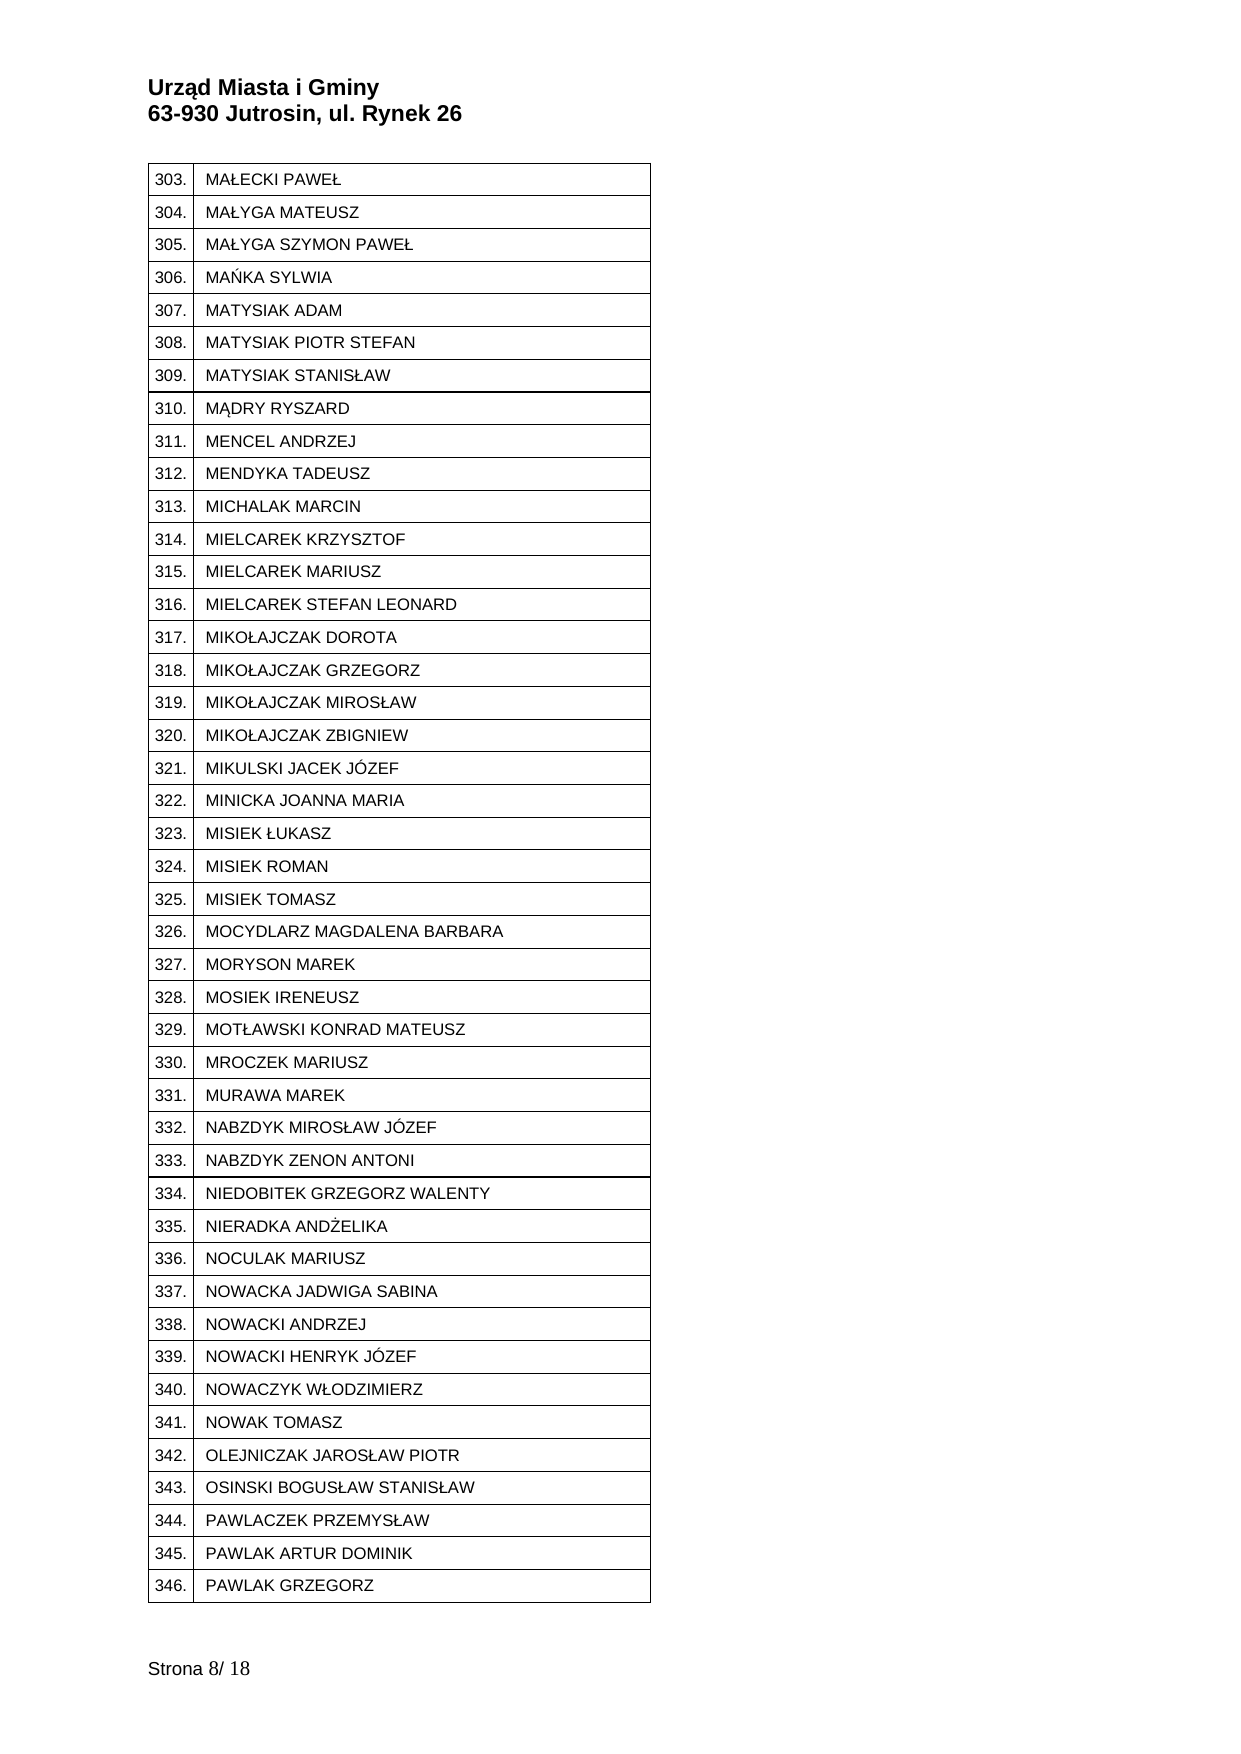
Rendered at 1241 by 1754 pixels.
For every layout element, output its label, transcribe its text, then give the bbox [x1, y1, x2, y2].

table_cell NIERADKA ANDŻELIKA [194, 1210, 650, 1242]
table_cell MISIEK TOMASZ [194, 883, 650, 915]
table_cell 335. [149, 1210, 193, 1242]
table_cell 324. [149, 850, 193, 882]
table_cell MATYSIAK STANISŁAW [194, 360, 650, 391]
table_cell MOTŁAWSKI KONRAD MATEUSZ [194, 1014, 650, 1046]
table_cell NOWACKI ANDRZEJ [194, 1308, 650, 1340]
table_cell PAWLACZEK PRZEMYSŁAW [194, 1505, 650, 1536]
table_cell 341. [149, 1406, 193, 1438]
table_cell 342. [149, 1439, 193, 1471]
table_cell MISIEK ROMAN [194, 850, 650, 882]
table_cell 331. [149, 1079, 193, 1111]
table_cell 309. [149, 360, 193, 391]
table_cell 318. [149, 654, 193, 686]
table_cell NOWAK TOMASZ [194, 1406, 650, 1438]
table_cell MROCZEK MARIUSZ [194, 1047, 650, 1078]
table_cell MICHALAK MARCIN [194, 491, 650, 522]
table_cell MIELCAREK KRZYSZTOF [194, 523, 650, 555]
table_cell 332. [149, 1112, 193, 1144]
table_cell MORYSON MAREK [194, 949, 650, 980]
table_cell 345. [149, 1537, 193, 1569]
table_cell 344. [149, 1505, 193, 1536]
table_cell MOCYDLARZ MAGDALENA BARBARA [194, 916, 650, 947]
table_cell 312. [149, 458, 193, 489]
table_cell MISIEK ŁUKASZ [194, 818, 650, 849]
table_cell 336. [149, 1243, 193, 1274]
table_cell 308. [149, 327, 193, 359]
table_cell 346. [149, 1570, 193, 1602]
table_cell 323. [149, 818, 193, 849]
table_cell 315. [149, 556, 193, 588]
table_cell MIELCAREK STEFAN LEONARD [194, 589, 650, 620]
table_cell 322. [149, 785, 193, 817]
table_cell NOWACZYK WŁODZIMIERZ [194, 1374, 650, 1405]
table_cell 320. [149, 720, 193, 751]
table_cell NOWACKA JADWIGA SABINA [194, 1276, 650, 1307]
table_cell PAWLAK ARTUR DOMINIK [194, 1537, 650, 1569]
table_cell 325. [149, 883, 193, 915]
table_cell MIKOŁAJCZAK GRZEGORZ [194, 654, 650, 686]
table_cell 314. [149, 523, 193, 555]
table_cell MURAWA MAREK [194, 1079, 650, 1111]
table_cell NIEDOBITEK GRZEGORZ WALENTY [194, 1178, 650, 1209]
table_cell 327. [149, 949, 193, 980]
table_cell MENCEL ANDRZEJ [194, 425, 650, 457]
table_cell 330. [149, 1047, 193, 1078]
table_cell 329. [149, 1014, 193, 1046]
table_cell NOCULAK MARIUSZ [194, 1243, 650, 1274]
table_cell MAŁECKI PAWEŁ [194, 164, 650, 195]
table_cell OLEJNICZAK JAROSŁAW PIOTR [194, 1439, 650, 1471]
table_cell NABZDYK MIROSŁAW JÓZEF [194, 1112, 650, 1144]
table_cell 317. [149, 621, 193, 653]
table_cell 306. [149, 262, 193, 293]
table_cell 339. [149, 1341, 193, 1373]
table_cell MIKULSKI JACEK JÓZEF [194, 752, 650, 784]
table_cell MIKOŁAJCZAK DOROTA [194, 621, 650, 653]
table_cell MINICKA JOANNA MARIA [194, 785, 650, 817]
table_cell MOSIEK IRENEUSZ [194, 981, 650, 1013]
table_cell 334. [149, 1178, 193, 1209]
table_cell MATYSIAK ADAM [194, 294, 650, 326]
table_cell 316. [149, 589, 193, 620]
table_cell 321. [149, 752, 193, 784]
table_cell 328. [149, 981, 193, 1013]
table_cell 338. [149, 1308, 193, 1340]
table_cell MIELCAREK MARIUSZ [194, 556, 650, 588]
table_cell 311. [149, 425, 193, 457]
table_cell MAŃKA SYLWIA [194, 262, 650, 293]
table_cell MENDYKA TADEUSZ [194, 458, 650, 489]
table_cell 319. [149, 687, 193, 718]
table_cell 337. [149, 1276, 193, 1307]
table_cell 326. [149, 916, 193, 947]
table_cell 304. [149, 196, 193, 228]
table_cell MIKOŁAJCZAK MIROSŁAW [194, 687, 650, 718]
table_cell 307. [149, 294, 193, 326]
table_cell 303. [149, 164, 193, 195]
table_cell 313. [149, 491, 193, 522]
table_cell MATYSIAK PIOTR STEFAN [194, 327, 650, 359]
table_cell MIKOŁAJCZAK ZBIGNIEW [194, 720, 650, 751]
table_cell MAŁYGA MATEUSZ [194, 196, 650, 228]
table_cell PAWLAK GRZEGORZ [194, 1570, 650, 1602]
table_cell 310. [149, 393, 193, 424]
table_cell 333. [149, 1145, 193, 1176]
table_cell 340. [149, 1374, 193, 1405]
table_cell 305. [149, 229, 193, 261]
table_cell MAŁYGA SZYMON PAWEŁ [194, 229, 650, 261]
table_cell NOWACKI HENRYK JÓZEF [194, 1341, 650, 1373]
table_cell OSINSKI BOGUSŁAW STANISŁAW [194, 1472, 650, 1503]
table_cell MĄDRY RYSZARD [194, 393, 650, 424]
table_cell 343. [149, 1472, 193, 1503]
table_cell NABZDYK ZENON ANTONI [194, 1145, 650, 1176]
